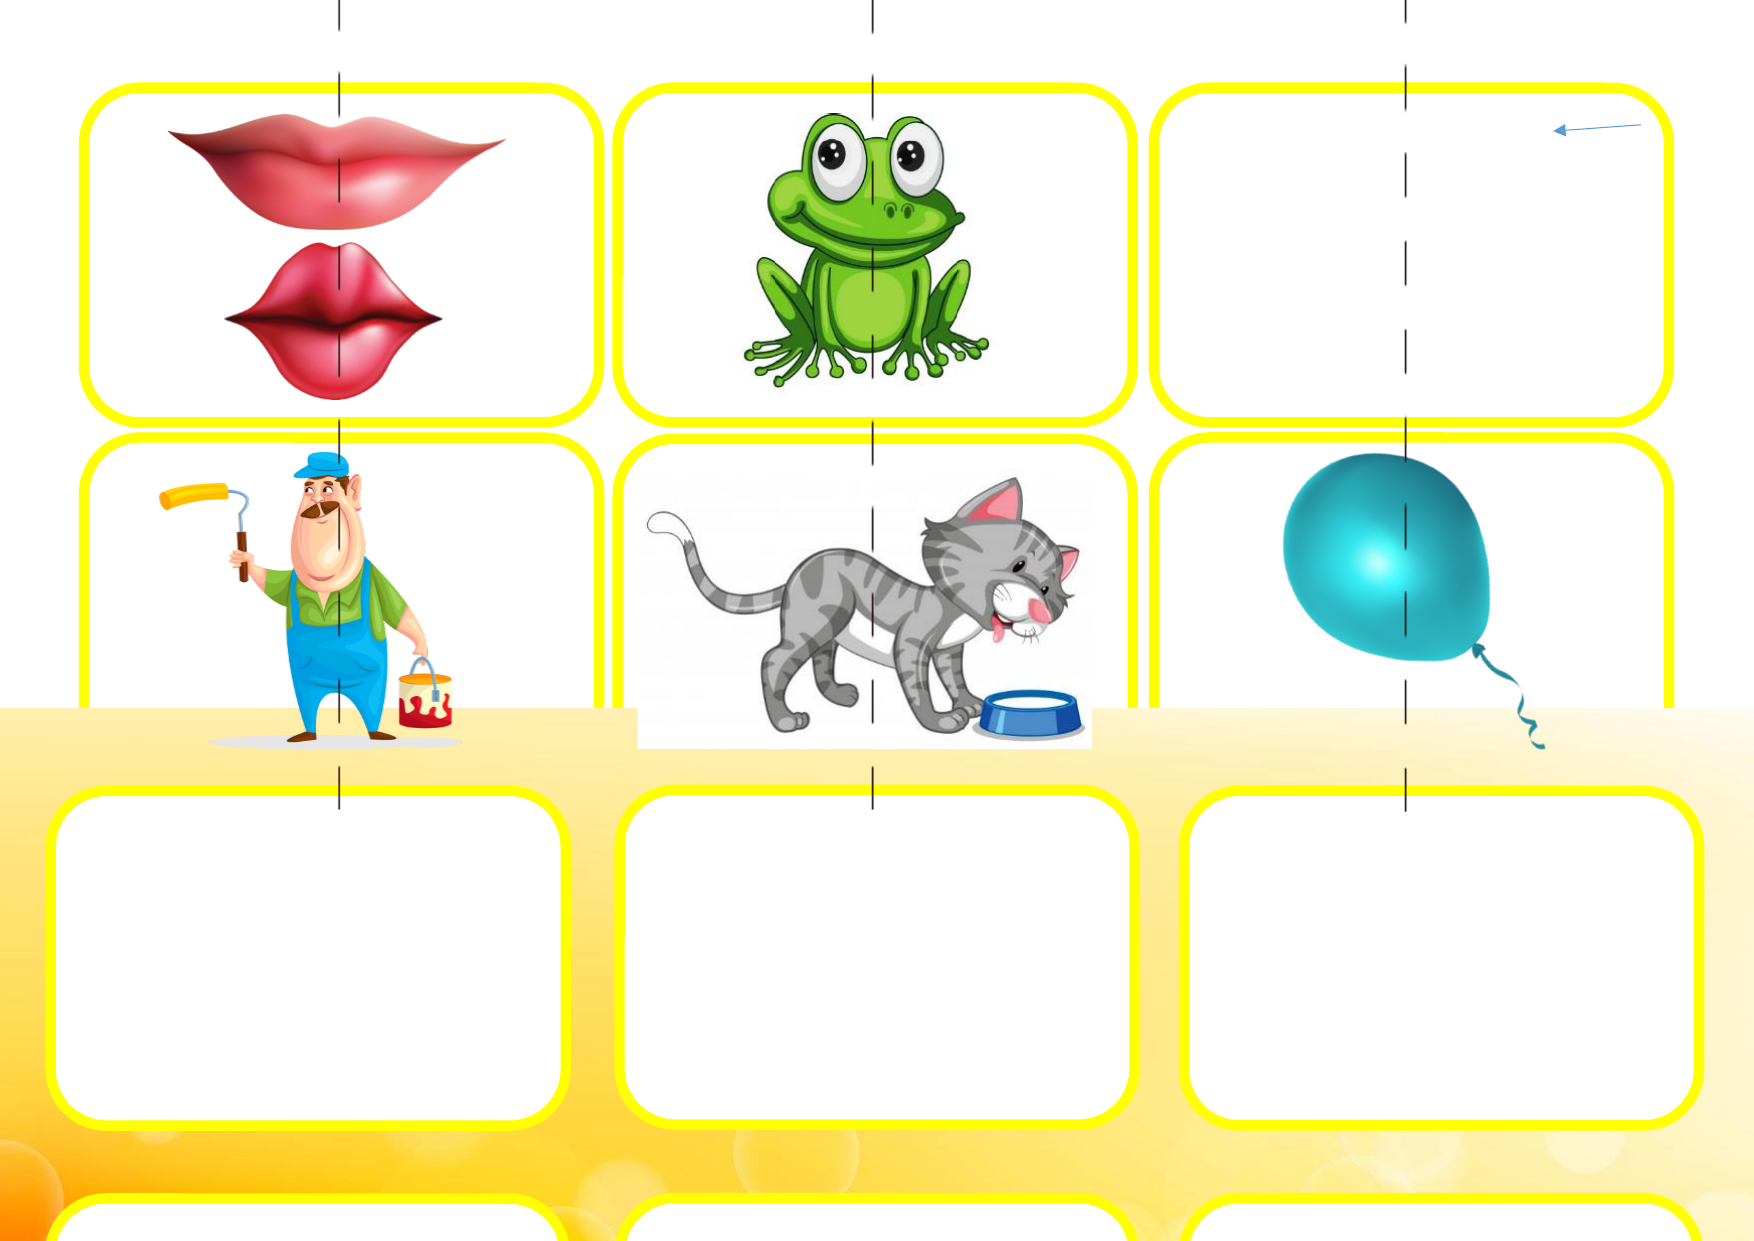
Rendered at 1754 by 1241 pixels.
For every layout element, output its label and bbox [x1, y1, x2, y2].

table_cell [1432, 429, 1678, 784]
table_cell [609, 429, 846, 784]
table_cell [75, 75, 313, 429]
table_cell [899, 75, 1143, 429]
picture [0, 693, 1754, 1241]
table_cell [1144, 75, 1379, 429]
picture [847, 0, 1092, 809]
table_cell [365, 75, 609, 429]
picture [1380, 0, 1481, 811]
table_cell [365, 429, 609, 784]
picture [314, 0, 365, 626]
table_cell [609, 75, 846, 429]
table_cell [899, 429, 1143, 784]
table_cell [1144, 429, 1379, 784]
table_cell [75, 429, 313, 784]
table_cell [1432, 75, 1678, 429]
picture [637, 468, 846, 749]
